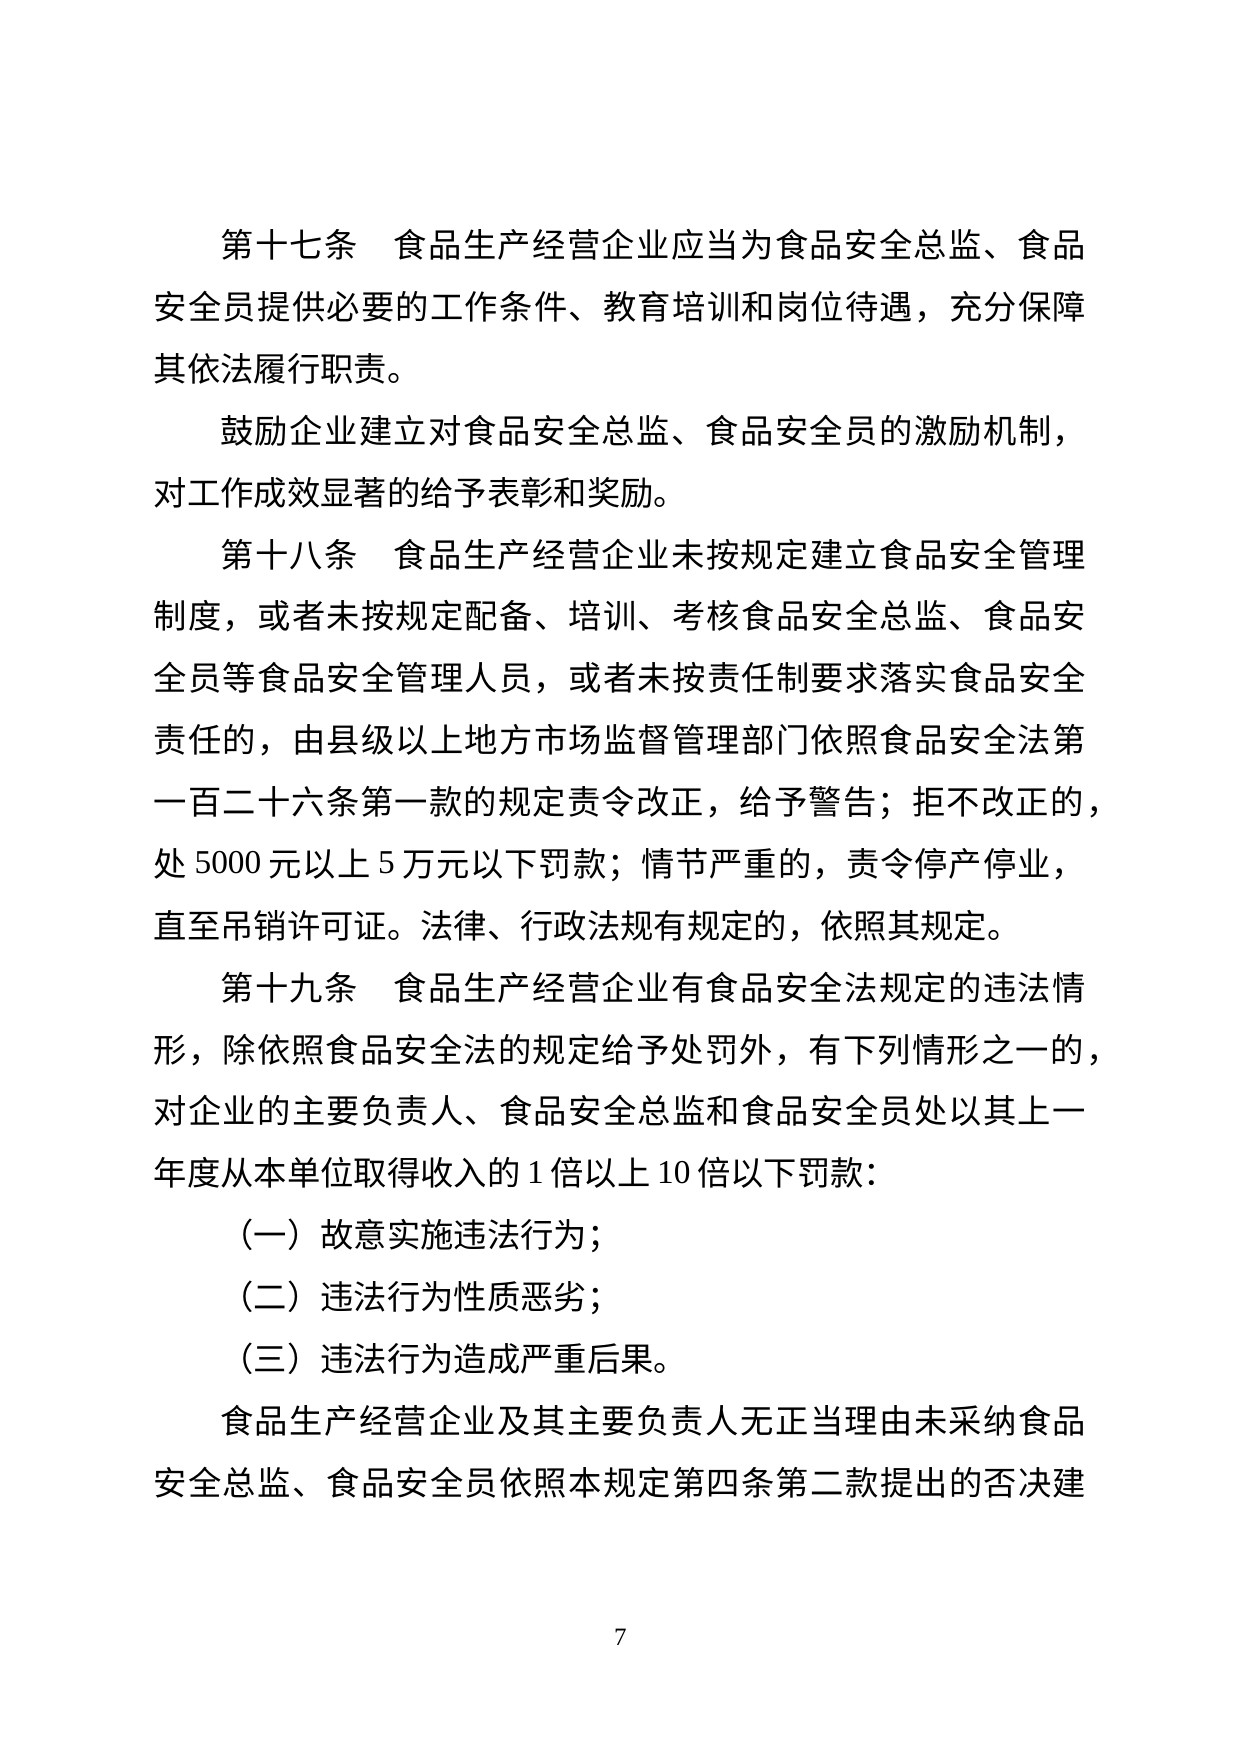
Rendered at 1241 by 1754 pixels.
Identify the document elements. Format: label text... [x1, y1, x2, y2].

text 鼓励企业建立对食品安全总监、食品安全员的激励机制，对工作成效显著的给予表彰和奖励。 [153, 398, 1087, 522]
text （一）故意实施违法行为； [153, 1202, 1087, 1264]
text （三）违法行为造成严重后果。 [153, 1326, 1087, 1388]
text 第十八条 食品生产经营企业未按规定建立食品安全管理制度，或者未按规定配备、培训、考核食品安全总监、食品安全员等食品安全管理人员，或者未按责任制要求落实食品安全责任的，由县级以上地方市场监督管理部门依照食品安全法第一百二十六条第一款的规定责令改正，给予警告；拒不改正的，处5000元以上5万元以下罚款；情节严重的，责令停产停业，直至吊销许可证。法律、行政法规有规定的，依照其规定。 [153, 522, 1087, 955]
text 第十九条 食品生产经营企业有食品安全法规定的违法情形，除依照食品安全法的规定给予处罚外，有下列情形之一的，对企业的主要负责人、食品安全总监和食品安全员处以其上一年度从本单位取得收入的1倍以上10倍以下罚款： [153, 955, 1087, 1202]
text 第十七条 食品生产经营企业应当为食品安全总监、食品安全员提供必要的工作条件、教育培训和岗位待遇，充分保障其依法履行职责。 [153, 212, 1087, 398]
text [153, 1388, 1087, 1512]
text （二）违法行为性质恶劣； [153, 1264, 1087, 1326]
